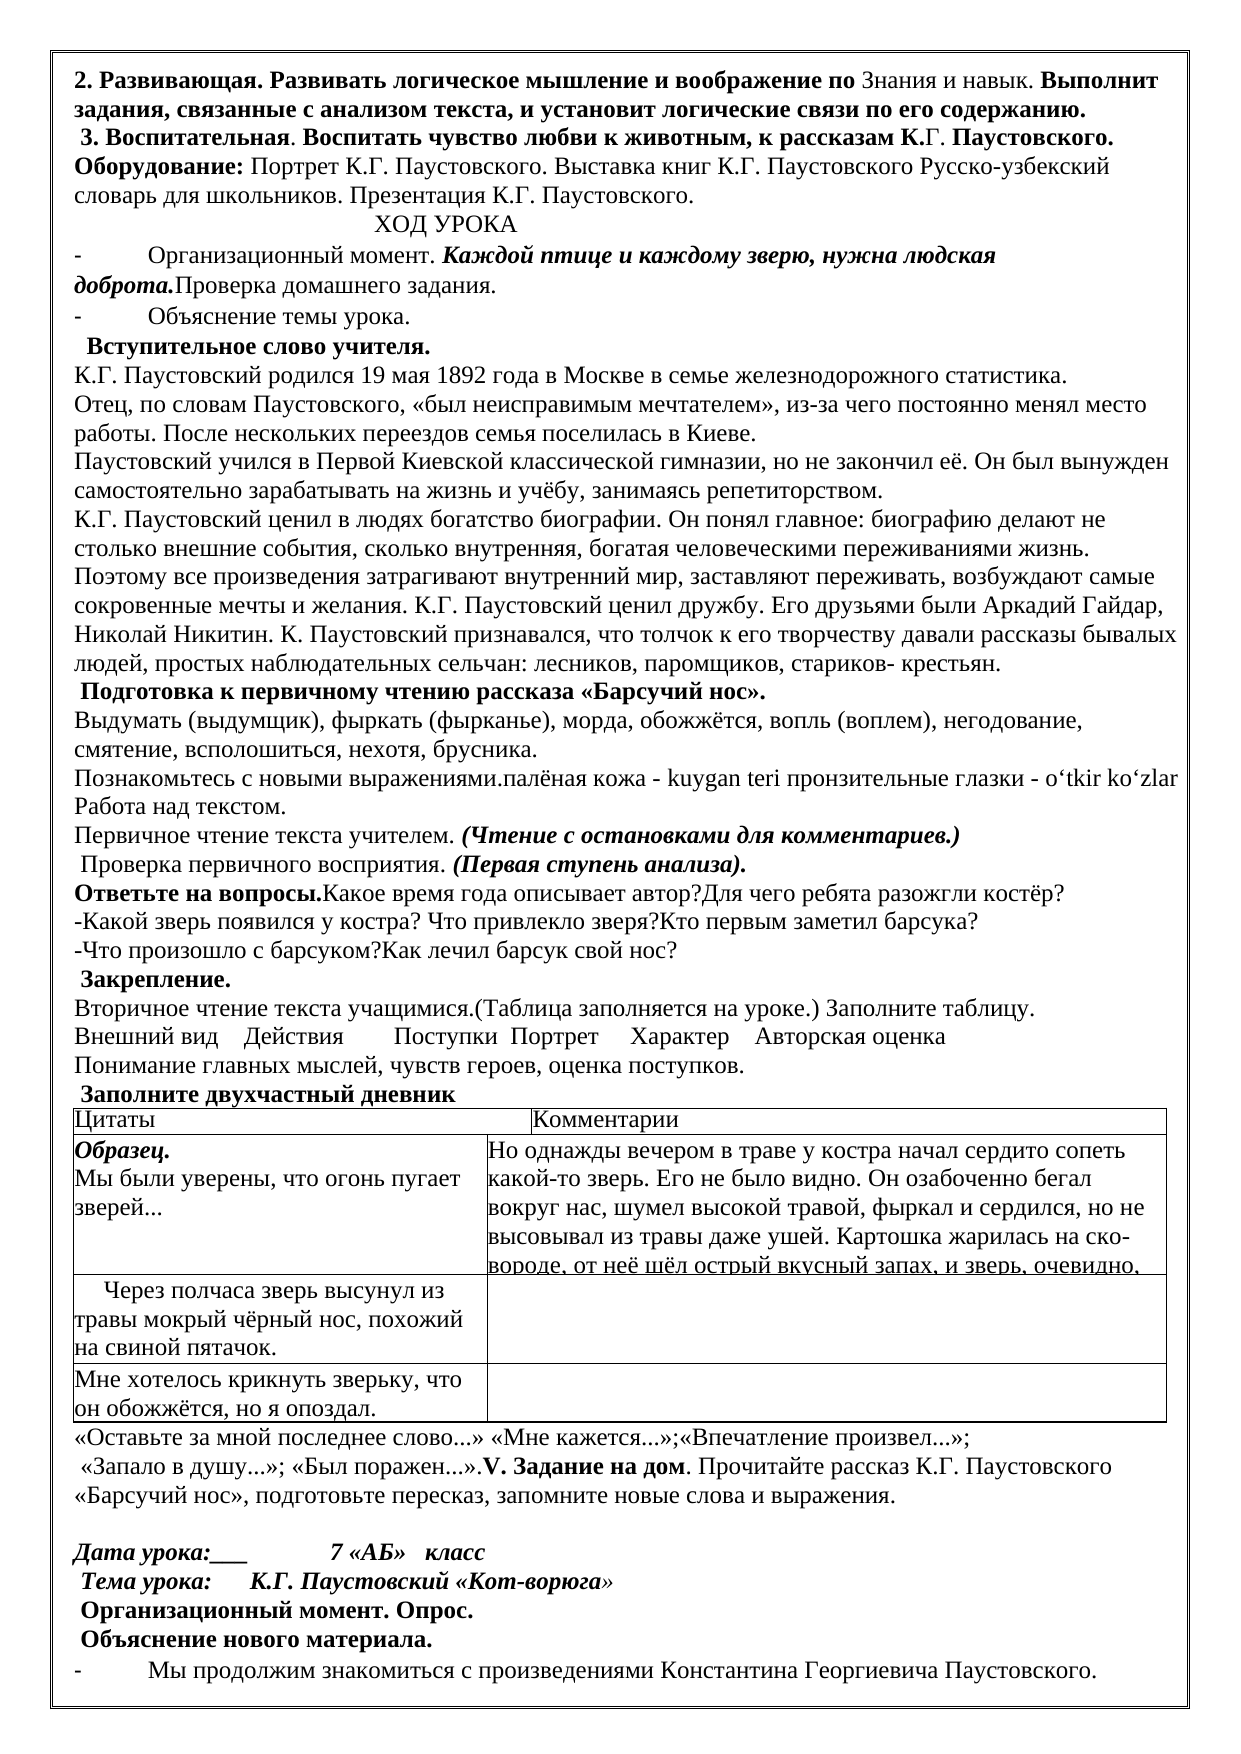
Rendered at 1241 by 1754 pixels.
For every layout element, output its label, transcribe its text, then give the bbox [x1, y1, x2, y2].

text ХОД УРОКА [74, 209, 1181, 237]
text 3. Воспитательная. Воспитать чувство любви к животным, к рассказам К.Г. Паустовского. [74, 122, 1181, 151]
text Ответьте на вопросы.Какое время года описывает автор?Для чего ребята разожгли костёр? [74, 878, 1181, 906]
text Проверка первичного восприятия. (Первая ступень анализа). [74, 849, 1181, 878]
text -Что произошло с барсуком?Как лечил барсук свой нос? [74, 935, 1181, 964]
list Объяснение темы урока. [74, 299, 1181, 331]
text «Оставьте за мной последнее слово...» «Мне кажется...»;«Впечатление произвел...»; [74, 1422, 1181, 1451]
table_header Цитаты [74, 1109, 531, 1134]
text 2. Развивающая. Развивать логическое мышление и воображение по Знания и навык. Выполнит задания, связанные с анализом текста, и установит логические связи по его содержанию. [74, 65, 1181, 122]
text Познакомьтесь с новыми выражениями.палёная кожа - kuygan teri пронзительные глазки - o‘tkir ko‘zlar Работа над текстом. [74, 763, 1181, 820]
text Оборудование: Портрет К.Г. Паустовского. Выставка книг К.Г. Паустовского Русско-узбекский словарь для школьников. Презентация К.Г. Паустовского. [74, 151, 1181, 209]
text Объяснение нового материала. [74, 1624, 1181, 1652]
text Паустовский учился в Первой Киевской классической гимназии, но не закончил её. Он был вынужден самостоятельно зарабатывать на жизнь и учёбу, занимаясь репетиторством. [74, 446, 1181, 504]
text Закрепление. [74, 964, 1181, 993]
text Вторичное чтение текста учащимися.(Таблица заполняется на уроке.) Заполните таблицу. [74, 993, 1181, 1021]
table_cell Образец. Мы были уверены, что огонь пугает зверей... [74, 1135, 487, 1274]
table_cell Через полчаса зверь высунул из травы мокрый чёрный нос, похожий на свиной пятачок. [74, 1275, 487, 1363]
text Подготовка к первичному чтению рассказа «Барсучий нос». [74, 676, 1181, 705]
text К.Г. Паустовский ценил в людях богатство биографии. Он понял главное: биографию делают не столько внешние события, сколько внутренняя, богатая человеческими переживаниями жизнь. Поэтому все произведения затрагивают внутренний мир, заставляют переживать, возбуждают самые сокровенные мечты и желания. К.Г. Паустовский ценил дружбу. Его друзьями были Аркадий Гайдар, Николай Никитин. К. Паустовский признавался, что толчок к его творчеству давали рассказы бывалых людей, простых наблюдательных сельчан: лесников, паромщиков, стариков- крестьян. [74, 504, 1181, 676]
text -Какой зверь появился у костра? Что привлекло зверя?Кто первым заметил барсука? [74, 906, 1181, 935]
text Дата урока:___ 7 «АБ» класс [74, 1537, 1181, 1566]
text Внешний вид Действия Поступки Портрет Характер Авторская оценка [74, 1021, 1181, 1050]
text Первичное чтение текста учителем. (Чтение с остановками для комментариев.) [74, 820, 1181, 849]
text Отец, по словам Паустовского, «был неисправимым мечтателем», из-за чего постоянно менял место работы. После нескольких переездов семья поселилась в Киеве. [74, 389, 1181, 446]
table_cell Мне хотелось крикнуть зверьку, что он обожжётся, но я опоздал. [74, 1364, 487, 1421]
table_cell [488, 1275, 1166, 1363]
text Организационный момент. Опрос. [74, 1595, 1181, 1624]
list Организационный момент. Каждой птице и каждому зверю, нужна людская доброта.Проверка домашнего задания. [74, 237, 1181, 299]
table_cell Но однажды вечером в траве у костра начал сердито сопеть какой-то зверь. Его не было видно. Он озабоченно бегал вокруг нас, шумел высокой травой, фыркал и сердился, но не высовывал из травы даже ушей. Картошка жарилась на сковороде, от неё шёл острый вкусный запах, и зверь, очевидно, прибежал на этот запах. [488, 1135, 1166, 1274]
table_cell [488, 1364, 1166, 1421]
text Выдумать (выдумщик), фыркать (фырканье), морда, обожжётся, вопль (воплем), негодование, смятение, всполошиться, нехотя, брусника. [74, 705, 1181, 763]
list Мы продолжим знакомиться с произведениями Константина Георгиевича Паустовского. [74, 1652, 1181, 1685]
text К.Г. Паустовский родился 19 мая 1892 года в Москве в семье железнодорожного статистика. [74, 360, 1181, 389]
text «Запало в душу...»; «Был поражен...».V. Задание на дом. Прочитайте рассказ К.Г. Паустовского «Барсучий нос», подготовьте пересказ, запомните новые слова и выражения. [74, 1451, 1181, 1509]
text Тема урока: К.Г. Паустовский «Кот-ворюга» [74, 1566, 1181, 1595]
text Вступительное слово учителя. [74, 331, 1181, 360]
text Понимание главных мыслей, чувств героев, оценка поступков. [74, 1050, 1181, 1079]
text Заполните двухчастный дневник [74, 1079, 1181, 1108]
table_header Комментарии [532, 1109, 1166, 1134]
